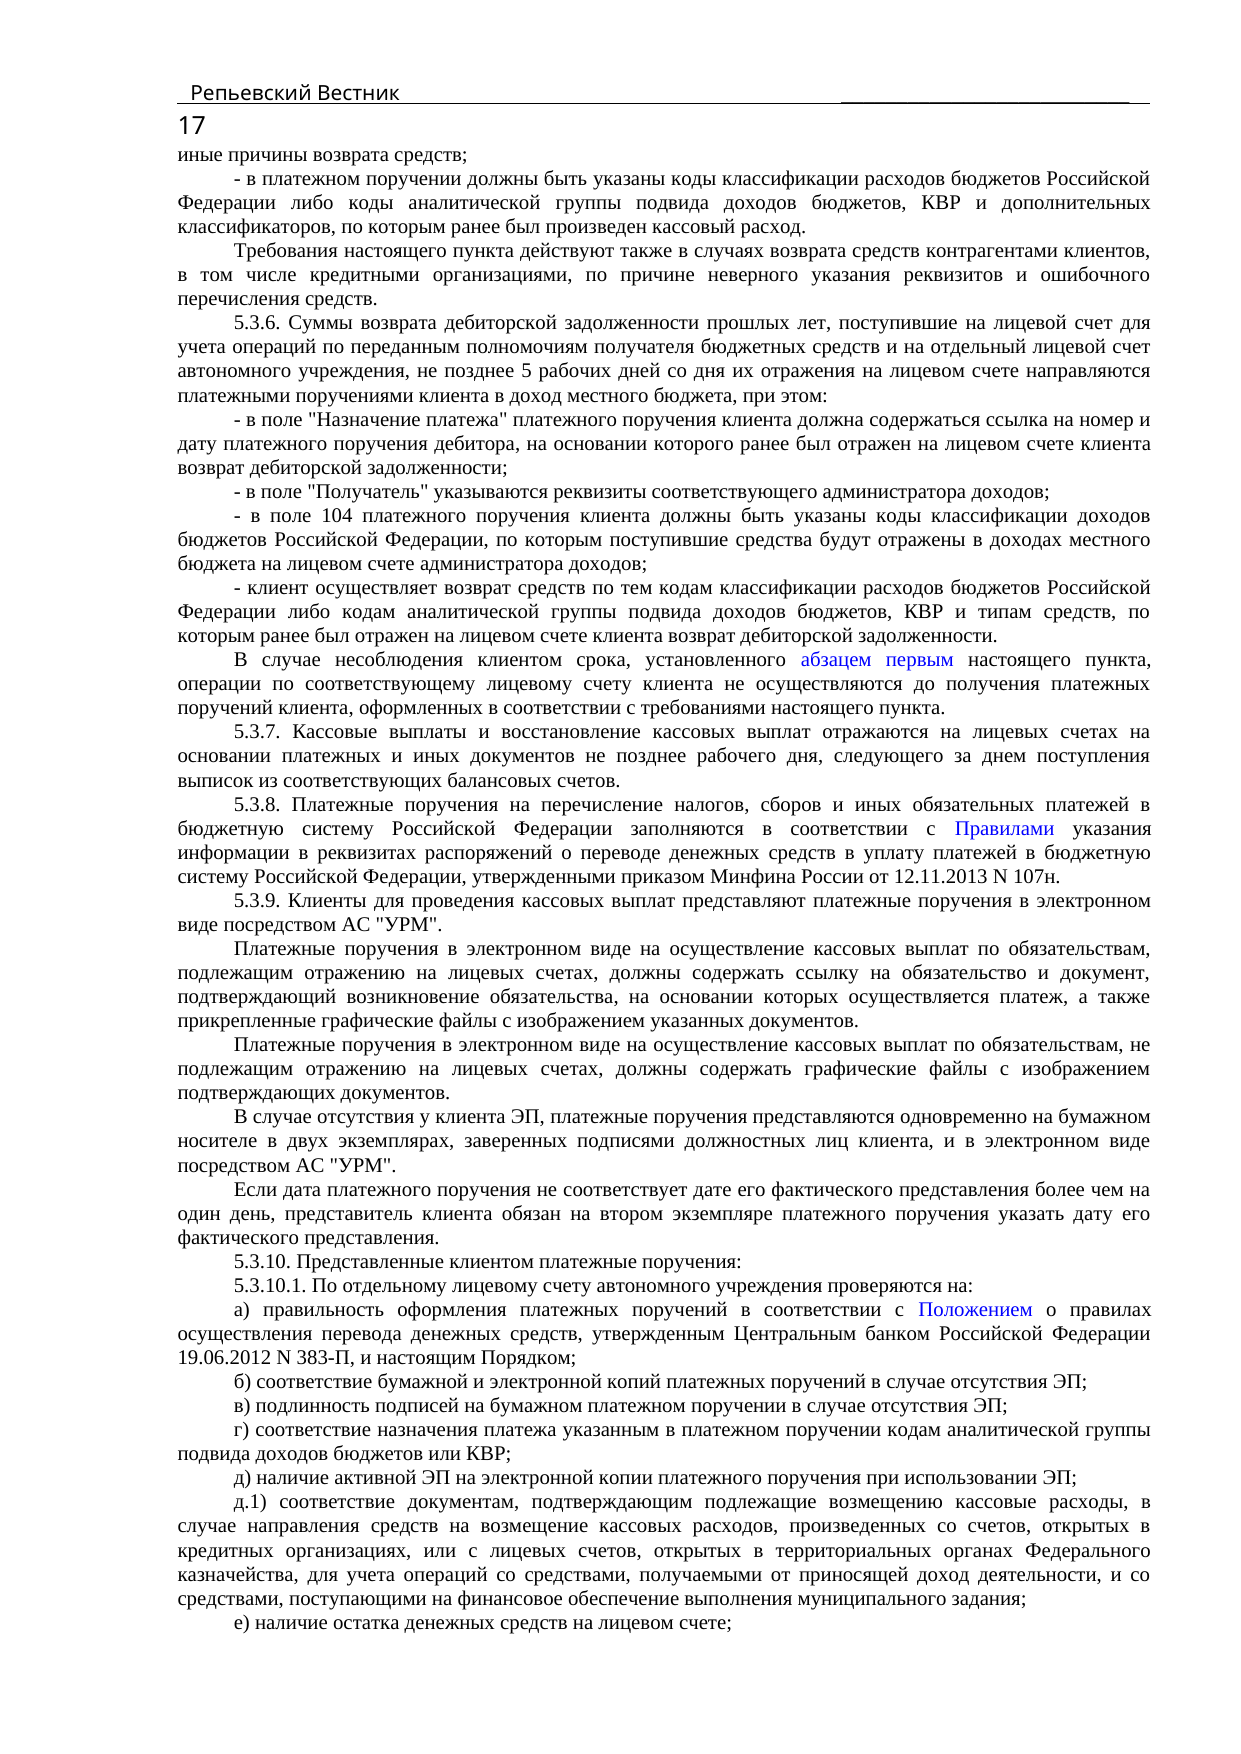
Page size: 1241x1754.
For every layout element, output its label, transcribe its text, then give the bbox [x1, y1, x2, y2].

text - в поле 104 платежного поручения клиента должны быть указаны коды классификации доходов бюджетов Российской Федерации, по которым поступившие средства будут отражены в доходах местного бюджета на лицевом счете администратора доходов; [177, 503, 1152, 575]
text в) подлинность подписей на бумажном платежном поручении в случае отсутствия ЭП; [177, 1393, 1152, 1417]
text 5.3.10.1. По отдельному лицевому счету автономного учреждения проверяются на: [177, 1273, 1152, 1297]
text Платежные поручения в электронном виде на осуществление кассовых выплат по обязательствам, не подлежащим отражению на лицевых счетах, должны содержать графические файлы с изображением подтверждающих документов. [177, 1032, 1152, 1104]
text - клиент осуществляет возврат средств по тем кодам классификации расходов бюджетов Российской Федерации либо кодам аналитической группы подвида доходов бюджетов, КВР и типам средств, по которым ранее был отражен на лицевом счете клиента возврат дебиторской задолженности. [177, 575, 1152, 647]
text - в поле "Получатель" указываются реквизиты соответствующего администратора доходов; [177, 479, 1152, 503]
text Платежные поручения в электронном виде на осуществление кассовых выплат по обязательствам, подлежащим отражению на лицевых счетах, должны содержать ссылку на обязательство и документ, подтверждающий возникновение обязательства, на основании которых осуществляется платеж, а также прикрепленные графические файлы с изображением указанных документов. [177, 936, 1152, 1032]
text 5.3.10. Представленные клиентом платежные поручения: [177, 1249, 1152, 1273]
text 5.3.6. Суммы возврата дебиторской задолженности прошлых лет, поступившие на лицевой счет для учета операций по переданным полномочиям получателя бюджетных средств и на отдельный лицевой счет автономного учреждения, не позднее 5 рабочих дней со дня их отражения на лицевом счете направляются платежными поручениями клиента в доход местного бюджета, при этом: [177, 310, 1152, 407]
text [177, 142, 1152, 166]
text Требования настоящего пункта действуют также в случаях возврата средств контрагентами клиентов, в том числе кредитными организациями, по причине неверного указания реквизитов и ошибочного перечисления средств. [177, 238, 1152, 310]
text Если дата платежного поручения не соответствует дате его фактического представления более чем на один день, представитель клиента обязан на втором экземпляре платежного поручения указать дату его фактического представления. [177, 1177, 1152, 1249]
text б) соответствие бумажной и электронной копий платежных поручений в случае отсутствия ЭП; [177, 1369, 1152, 1393]
text - в платежном поручении должны быть указаны коды классификации расходов бюджетов Российской Федерации либо коды аналитической группы подвида доходов бюджетов, КВР и дополнительных классификаторов, по которым ранее был произведен кассовый расход. [177, 166, 1152, 238]
text а) правильность оформления платежных поручений в соответствии с Положением о правилах осуществления перевода денежных средств, утвержденным Центральным банком Российской Федерации 19.06.2012 N 383-П, и настоящим Порядком; [177, 1297, 1152, 1369]
text 5.3.9. Клиенты для проведения кассовых выплат представляют платежные поручения в электронном виде посредством АС "УРМ". [177, 888, 1152, 936]
text - в поле "Назначение платежа" платежного поручения клиента должна содержаться ссылка на номер и дату платежного поручения дебитора, на основании которого ранее был отражен на лицевом счете клиента возврат дебиторской задолженности; [177, 407, 1152, 479]
text г) соответствие назначения платежа указанным в платежном поручении кодам аналитической группы подвида доходов бюджетов или КВР; [177, 1417, 1152, 1465]
text В случае отсутствия у клиента ЭП, платежные поручения представляются одновременно на бумажном носителе в двух экземплярах, заверенных подписями должностных лиц клиента, и в электронном виде посредством АС "УРМ". [177, 1104, 1152, 1177]
text 5.3.8. Платежные поручения на перечисление налогов, сборов и иных обязательных платежей в бюджетную систему Российской Федерации заполняются в соответствии с Правилами указания информации в реквизитах распоряжений о переводе денежных средств в уплату платежей в бюджетную систему Российской Федерации, утвержденными приказом Минфина России от 12.11.2013 N 107н. [177, 792, 1152, 888]
text е) наличие остатка денежных средств на лицевом счете; [177, 1610, 1152, 1634]
text д.1) соответствие документам, подтверждающим подлежащие возмещению кассовые расходы, в случае направления средств на возмещение кассовых расходов, произведенных со счетов, открытых в кредитных организациях, или с лицевых счетов, открытых в территориальных органах Федерального казначейства, для учета операций со средствами, получаемыми от приносящей доход деятельности, и со средствами, поступающими на финансовое обеспечение выполнения муниципального задания; [177, 1489, 1152, 1610]
text д) наличие активной ЭП на электронной копии платежного поручения при использовании ЭП; [177, 1465, 1152, 1489]
text В случае несоблюдения клиентом срока, установленного абзацем первым настоящего пункта, операции по соответствующему лицевому счету клиента не осуществляются до получения платежных поручений клиента, оформленных в соответствии с требованиями настоящего пункта. [177, 647, 1152, 719]
text 5.3.7. Кассовые выплаты и восстановление кассовых выплат отражаются на лицевых счетах на основании платежных и иных документов не позднее рабочего дня, следующего за днем поступления выписок из соответствующих балансовых счетов. [177, 719, 1152, 792]
